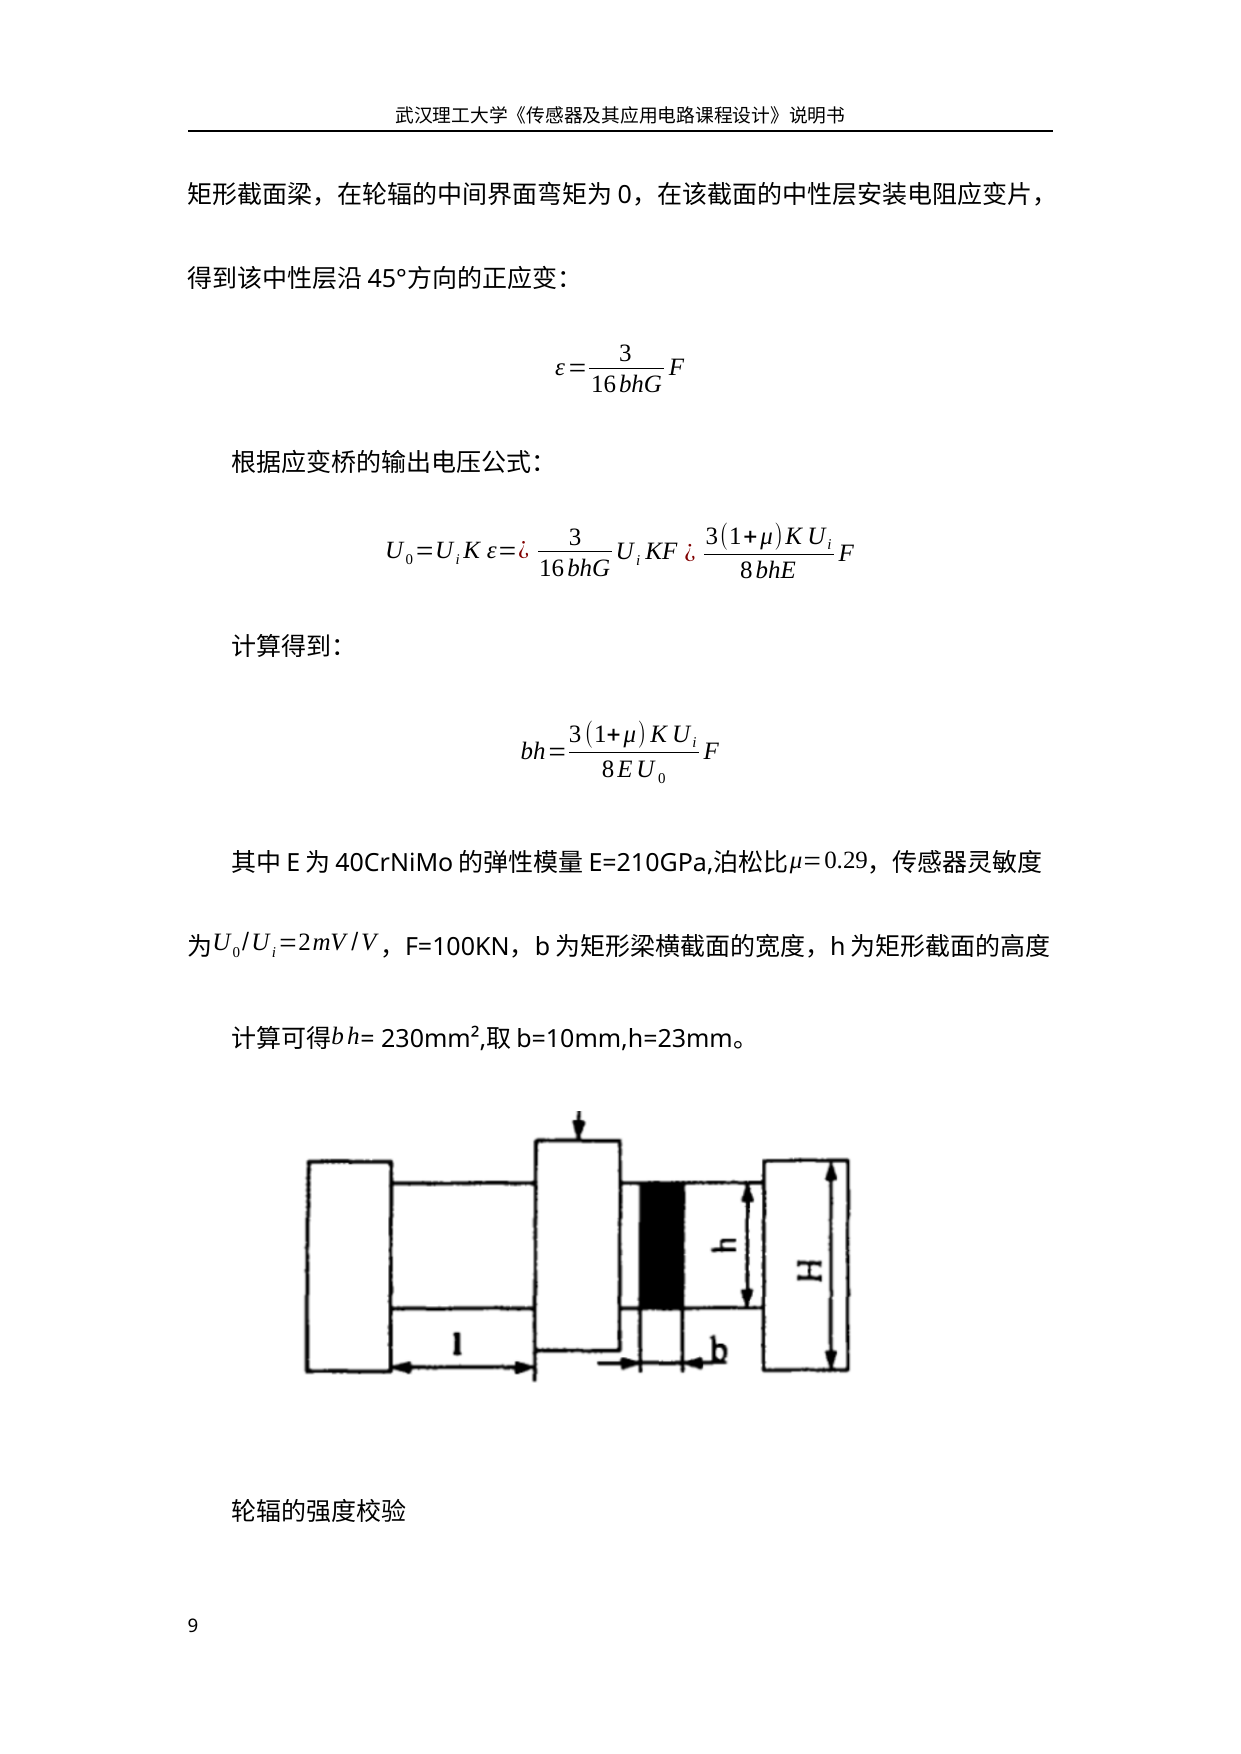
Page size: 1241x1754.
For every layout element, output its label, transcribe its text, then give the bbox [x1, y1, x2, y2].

text 轮辐的强度校验 [187, 1477, 1053, 1542]
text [187, 160, 1053, 309]
text 其中E为40CrNiMo的弹性模量E=210GPa,泊松比，传感器灵敏度为，F=100KN，b为矩形梁横截面的宽度，h为矩形截面的高度 [187, 828, 1053, 977]
picture [231, 1111, 890, 1439]
text 根据应变桥的输出电压公式： [187, 428, 1053, 493]
text 计算得到： [187, 612, 1053, 677]
text 计算可得= 230mm²,取b=10mm,h=23mm。 [187, 1004, 1053, 1069]
